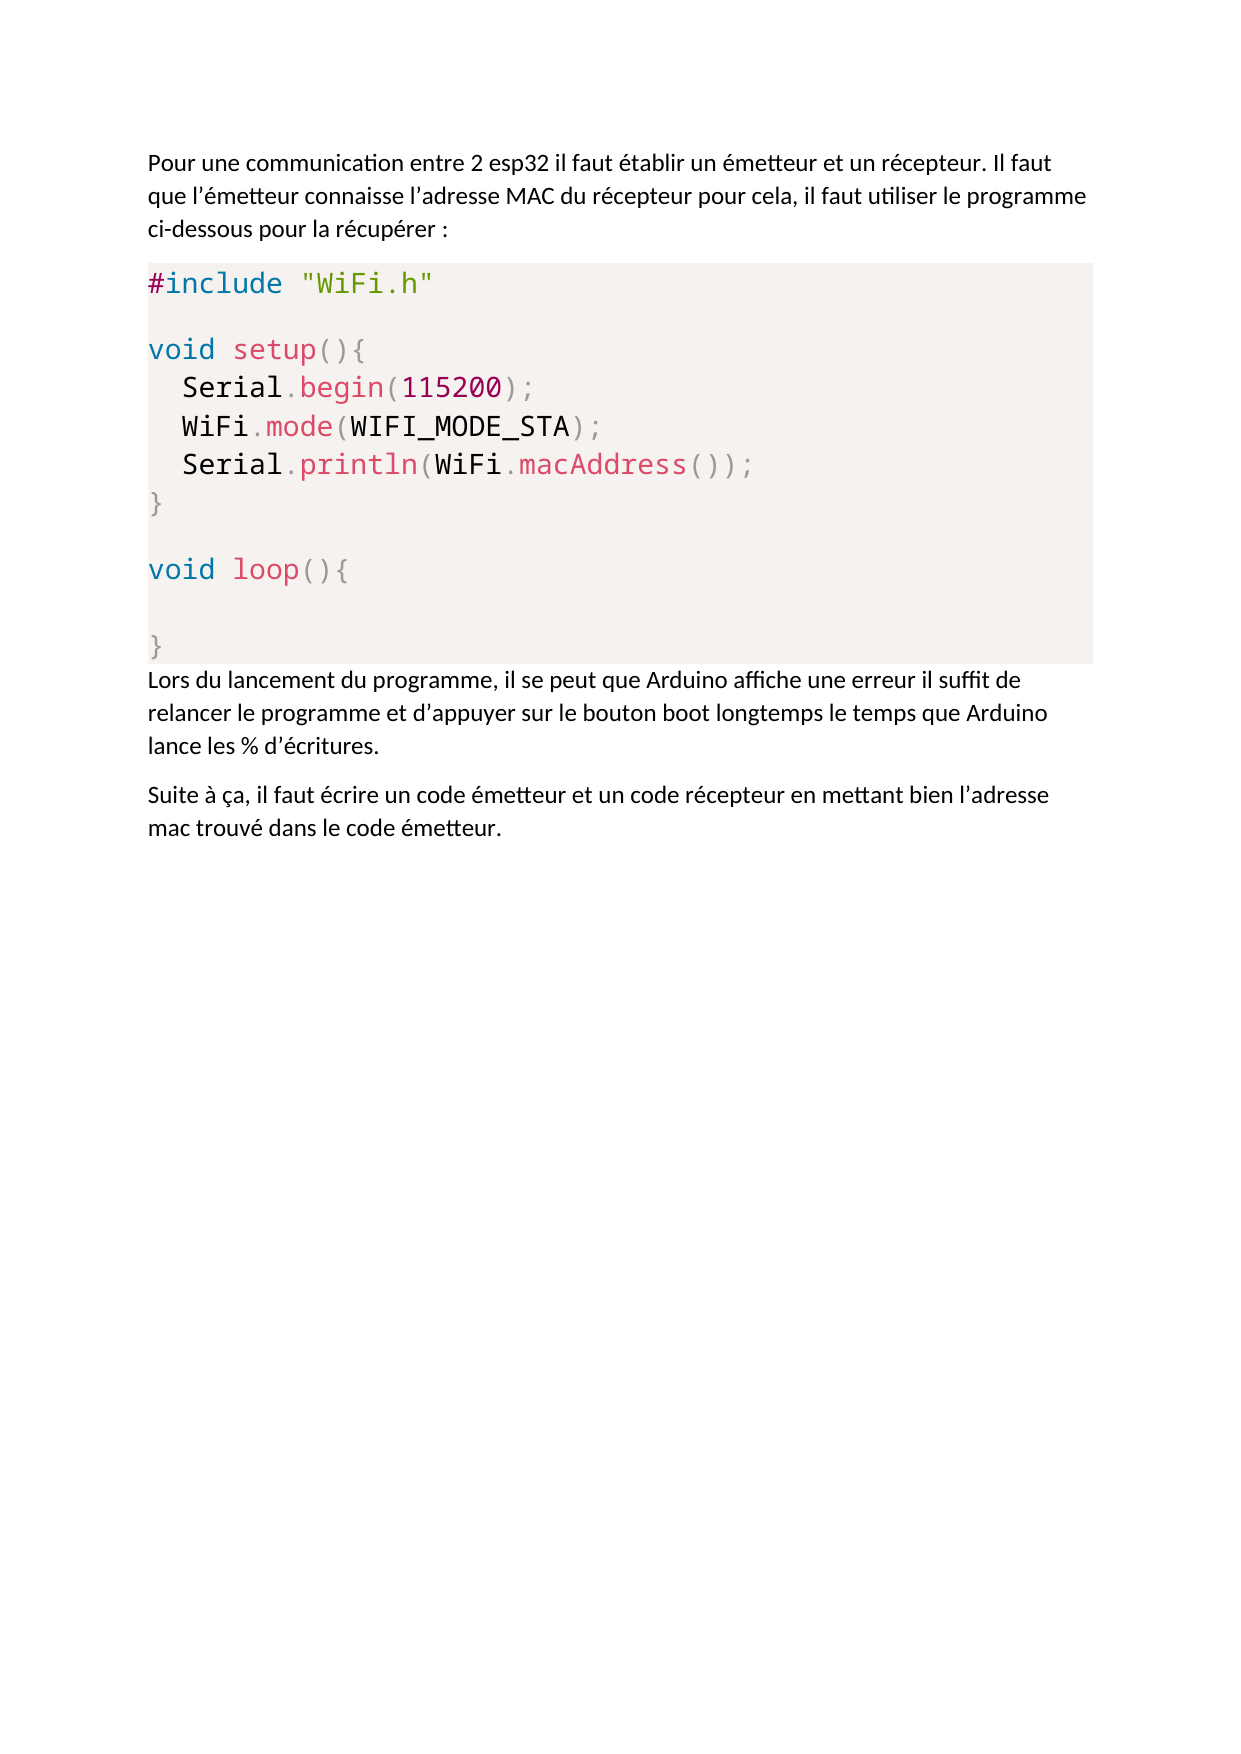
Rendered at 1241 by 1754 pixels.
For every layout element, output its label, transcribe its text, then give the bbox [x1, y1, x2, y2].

text Serial.begin(115200); [148, 368, 1093, 406]
text void loop(){ [148, 549, 1093, 587]
text Suite à ça, il faut écrire un code émetteur et un code récepteur en mettant bien l’adresse mac trouvé dans le code émetteur. [148, 779, 1093, 843]
text } [148, 483, 1093, 521]
text Pour une communication entre 2 esp32 il faut établir un émetteur et un récepteur. Il faut que l’émetteur connaisse l’adresse MAC du récepteur pour cela, il faut utiliser le programme ci-dessous pour la récupérer : [148, 148, 1093, 244]
text } [148, 626, 1093, 664]
text Serial.println(WiFi.macAddress()); [148, 444, 1093, 483]
text void setup(){ [148, 329, 1093, 368]
text Lors du lancement du programme, il se peut que Arduino affiche une erreur il suffit de relancer le programme et d’appuyer sur le bouton boot longtemps le temps que Arduino lance les % d’écritures. [148, 664, 1093, 760]
text WiFi.mode(WIFI_MODE_STA); [148, 406, 1093, 444]
text #include "WiFi.h" [148, 263, 1093, 301]
